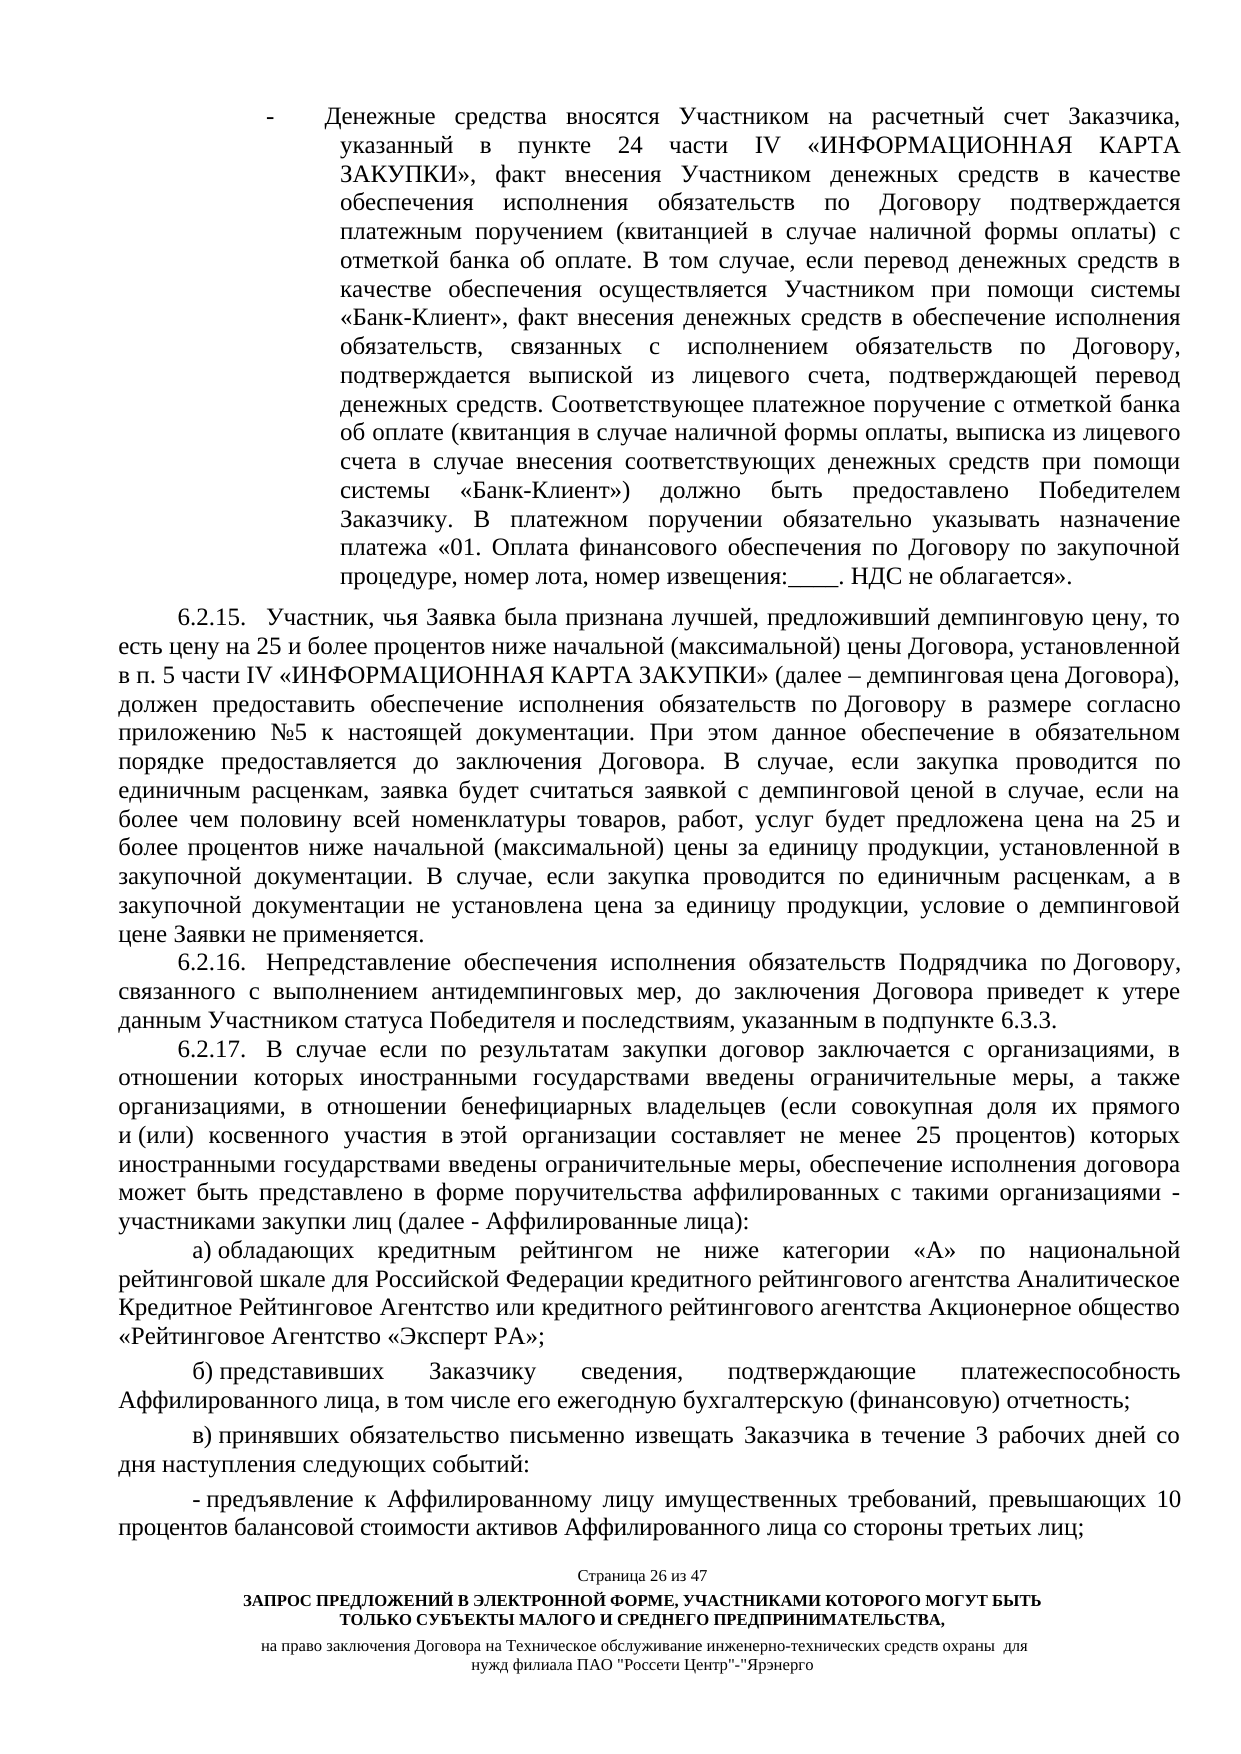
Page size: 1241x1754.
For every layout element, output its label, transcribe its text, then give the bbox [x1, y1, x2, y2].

list предъявление к Аффилированному лицу имущественных требований, превышающих 10 процентов балансовой стоимости активов Аффилированного лица со стороны третьих лиц; [118, 1484, 1181, 1541]
list Денежные средства вносятся Участником на расчетный счет Заказчика, указанный в пункте 24 части IV «ИНФОРМАЦИОННАЯ КАРТА ЗАКУПКИ», факт внесения Участником денежных средств в качестве обеспечения исполнения обязательств по Договору подтверждается платежным поручением (квитанцией в случае наличной формы оплаты) с отметкой банка об оплате. В том случае, если перевод денежных средств в качестве обеспечения осуществляется Участником при помощи системы «Банк-Клиент», факт внесения денежных средств в обеспечение исполнения обязательств, связанных с исполнением обязательств по Договору, подтверждается выпиской из лицевого счета, подтверждающей перевод денежных средств. Соответствующее платежное поручение с отметкой банка об оплате (квитанция в случае наличной формы оплаты, выписка из лицевого счета в случае внесения соответствующих денежных средств при помощи системы «Банк-Клиент») должно быть предоставлено Победителем Заказчику. В платежном поручении обязательно указывать назначение платежа «01. Оплата финансового обеспечения по Договору по закупочной процедуре, номер лота, номер извещения:____. НДС не облагается». [266, 101, 1181, 590]
subtitle Участник, чья Заявка была признана лучшей, предложивший демпинговую цену, то есть цену на 25 и более процентов ниже начальной (максимальной) цены Договора, установленной в п. 5 части IV «ИНФОРМАЦИОННАЯ КАРТА ЗАКУПКИ» (далее – демпинговая цена Договора), должен предоставить обеспечение исполнения обязательств по Договору в размере согласно приложению №5 к настоящей документации. При этом данное обеспечение в обязательном порядке предоставляется до заключения Договора. В случае, если закупка проводится по единичным расценкам, заявка будет считаться заявкой с демпинговой ценой в случае, если на более чем половину всей номенклатуры товаров, работ, услуг будет предложена цена на 25 и более процентов ниже начальной (максимальной) цены за единицу продукции, установленной в закупочной документации. В случае, если закупка проводится по единичным расценкам, а в закупочной документации не установлена цена за единицу продукции, условие о демпинговой цене Заявки не применяется. [118, 602, 1181, 947]
text а) обладающих кредитным рейтингом не ниже категории «А» по национальной рейтинговой шкале для Российской Федерации кредитного рейтингового агентства Аналитическое Кредитное Рейтинговое Агентство или кредитного рейтингового агентства Акционерное общество «Рейтинговое Агентство «Эксперт РА»; [118, 1235, 1181, 1350]
text б) представивших Заказчику сведения, подтверждающие платежеспособность Аффилированного лица, в том числе его ежегодную бухгалтерскую (финансовую) отчетность; [118, 1356, 1181, 1414]
text в) принявших обязательство письменно извещать Заказчика в течение 3 рабочих дней со дня наступления следующих событий: [118, 1420, 1181, 1477]
subtitle Непредставление обеспечения исполнения обязательств Подрядчика по Договору, связанного с выполнением антидемпинговых мер, до заключения Договора приведет к утере данным Участником статуса Победителя и последствиям, указанным в подпункте 6.3.3. [118, 947, 1181, 1034]
subtitle В случае если по результатам закупки договор заключается с организациями, в отношении которых иностранными государствами введены ограничительные меры, а также организациями, в отношении бенефициарных владельцев (если совокупная доля их прямого и (или) косвенного участия в этой организации составляет не менее 25 процентов) которых иностранными государствами введены ограничительные меры, обеспечение исполнения договора может быть представлено в форме поручительства аффилированных с такими организациями - участниками закупки лиц (далее - Аффилированные лица): [118, 1034, 1181, 1235]
